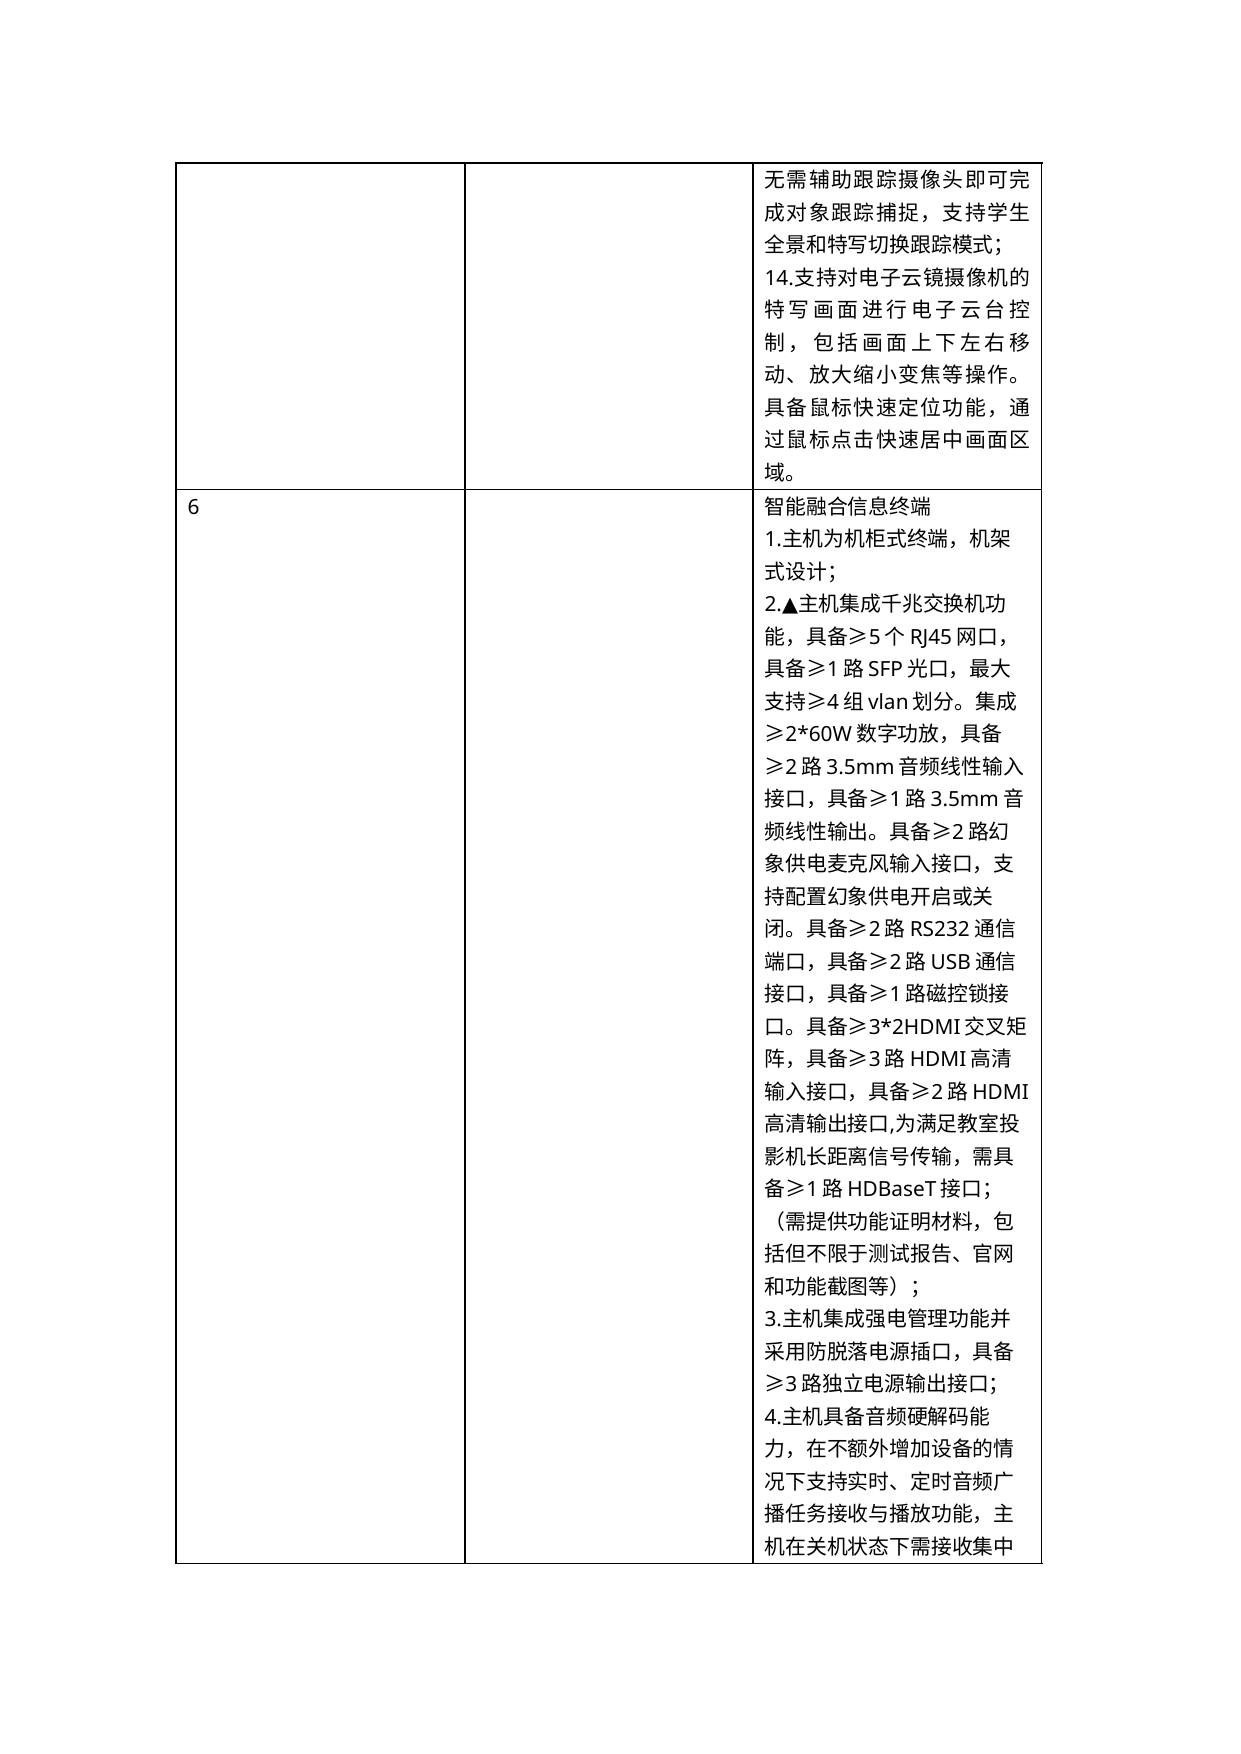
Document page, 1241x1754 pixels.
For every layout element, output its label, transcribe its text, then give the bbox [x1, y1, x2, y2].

table_cell [466, 164, 752, 488]
table_cell [466, 490, 752, 1563]
table_cell 5 [177, 164, 464, 488]
table_cell 6 [177, 490, 464, 1563]
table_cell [754, 164, 1041, 488]
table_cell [754, 490, 1041, 1563]
